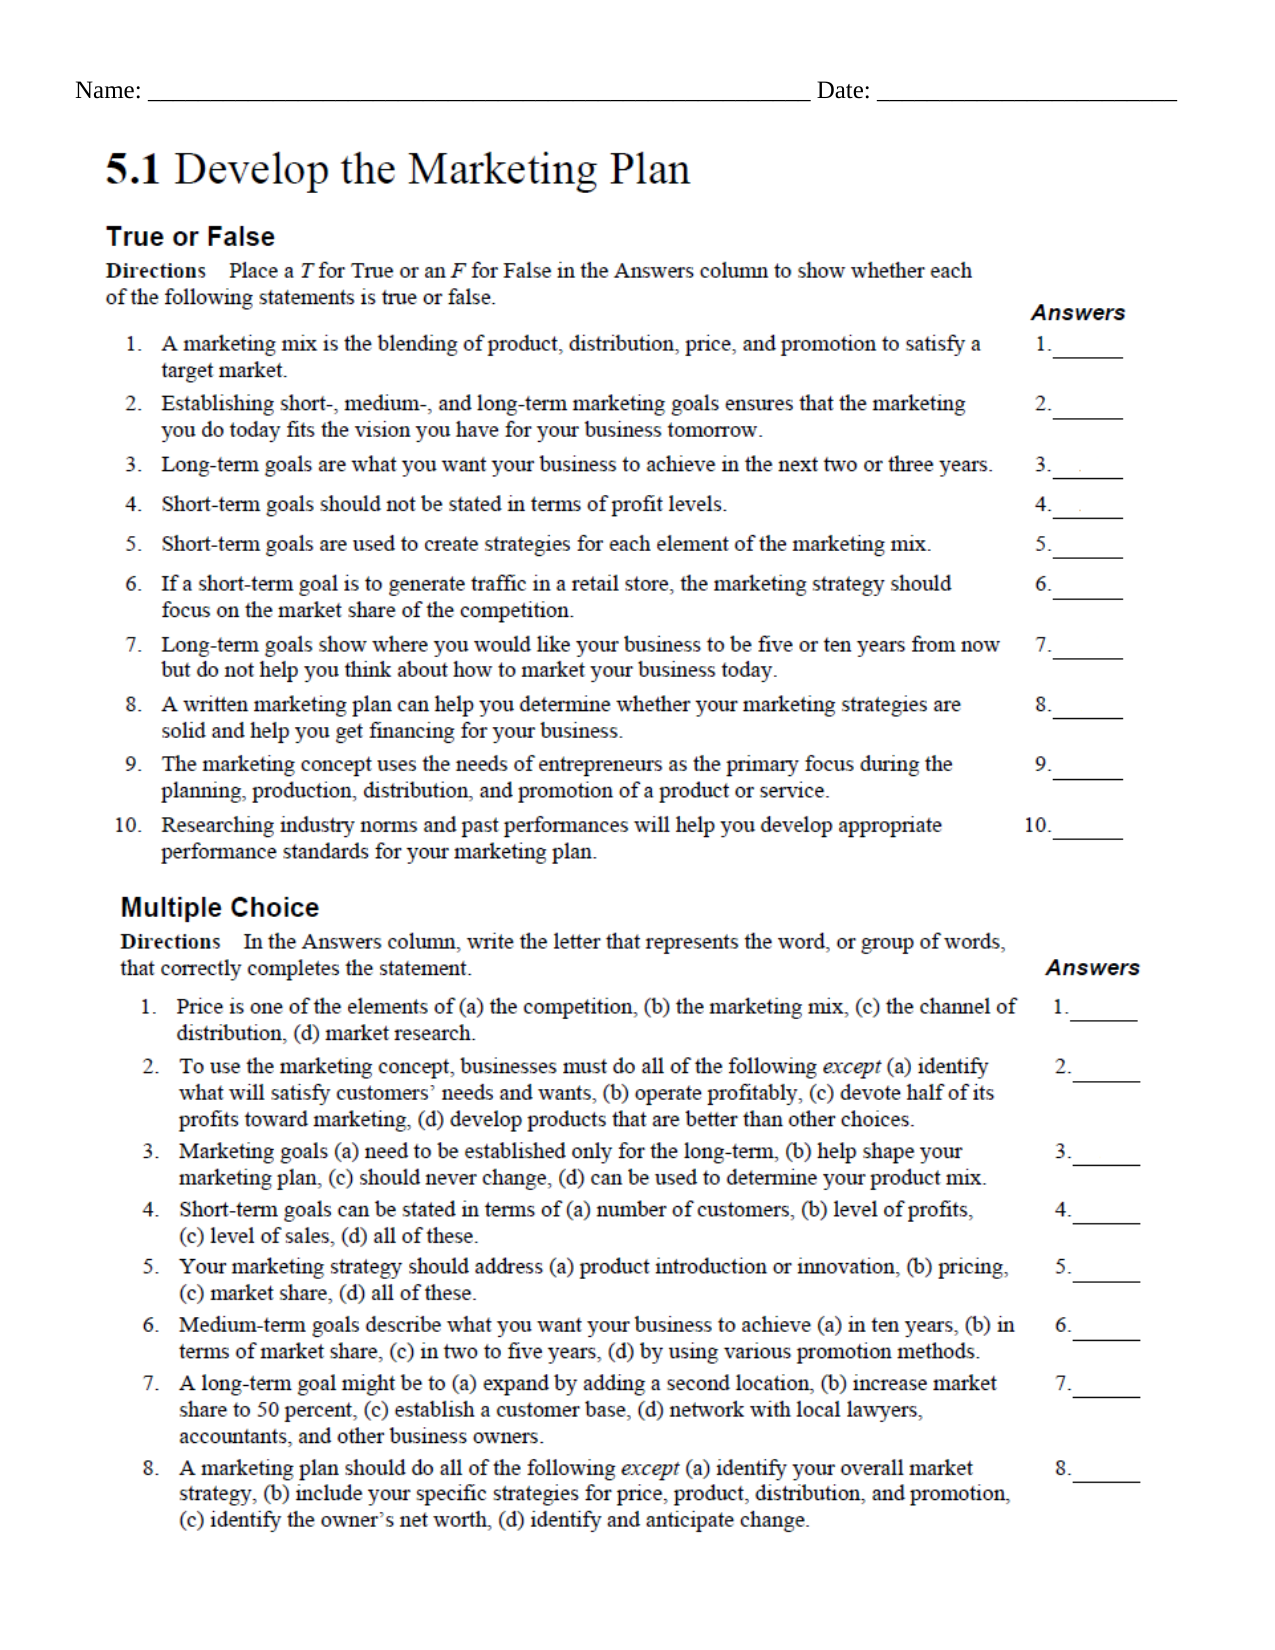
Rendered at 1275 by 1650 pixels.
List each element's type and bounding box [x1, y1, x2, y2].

picture [75, 132, 1179, 1564]
